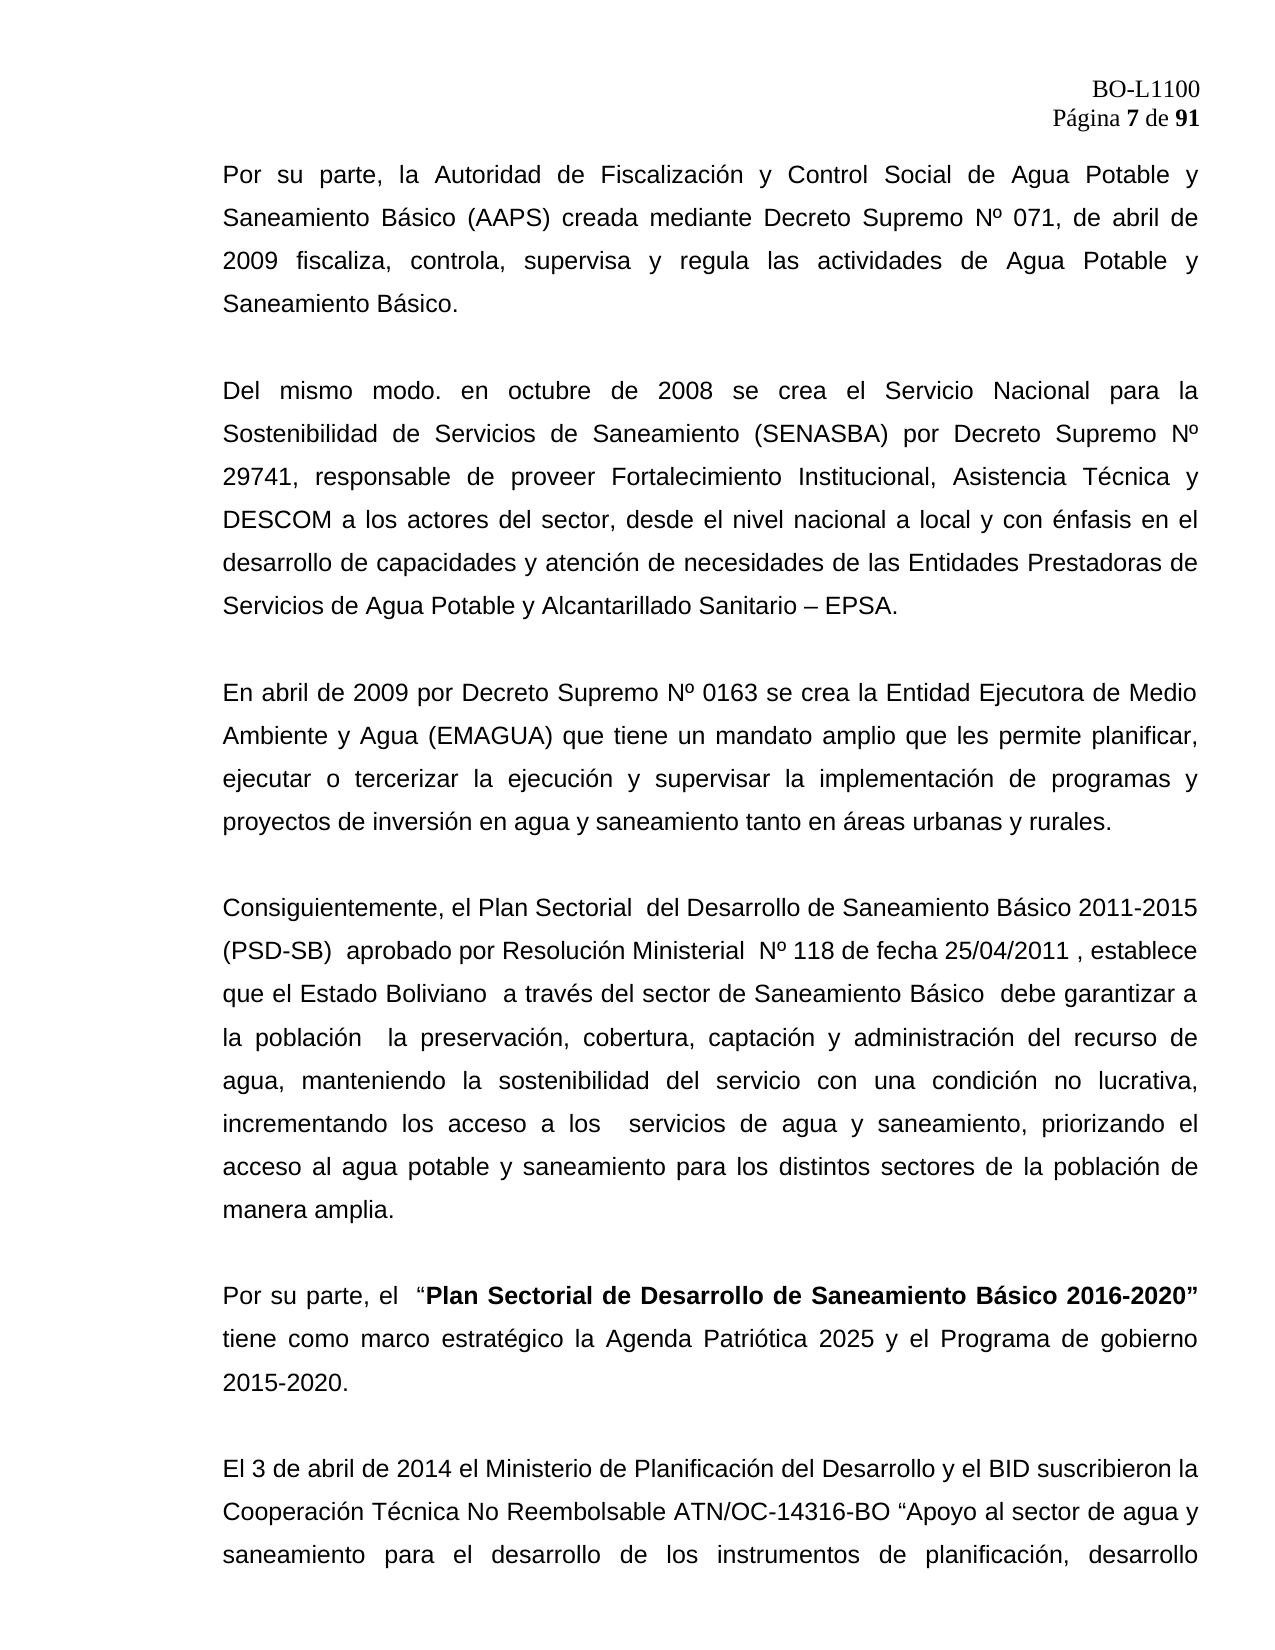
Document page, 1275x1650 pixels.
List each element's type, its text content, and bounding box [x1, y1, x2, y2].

list Consiguientemente, el Plan Sectorial del Desarrollo de Saneamiento Básico 2011-2015 (PSD-SB) aprobado por Resolución Ministerial Nº 118 de fecha 25/04/2011 , establece que el Estado Boliviano a través del sector de Saneamiento Básico debe garantizar a la población la preservación, cobertura, captación y administración del recurso de agua, manteniendo la sostenibilidad del servicio con una condición no lucrativa, incrementando los acceso a los servicios de agua y saneamiento, priorizando el acceso al agua potable y saneamiento para los distintos sectores de la población de manera amplia. [222, 893, 1200, 1224]
text Por su parte, la Autoridad de Fiscalización y Control Social de Agua Potable y Saneamiento Básico (AAPS) creada mediante Decreto Supremo Nº 071, de abril de 2009 fiscaliza, controla, supervisa y regula las actividades de Agua Potable y Saneamiento Básico. [222, 160, 1200, 318]
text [222, 1454, 1200, 1569]
text Del mismo modo. en octubre de 2008 se crea el Servicio Nacional para la Sostenibilidad de Servicios de Saneamiento (SENASBA) por Decreto Supremo Nº 29741, responsable de proveer Fortalecimiento Institucional, Asistencia Técnica y DESCOM a los actores del sector, desde el nivel nacional a local y con énfasis en el desarrollo de capacidades y atención de necesidades de las Entidades Prestadoras de Servicios de Agua Potable y Alcantarillado Sanitario – EPSA. [222, 376, 1200, 620]
text Por su parte, el “Plan Sectorial de Desarrollo de Saneamiento Básico 2016-2020” tiene como marco estratégico la Agenda Patriótica 2025 y el Programa de gobierno 2015-2020. [222, 1281, 1200, 1396]
text En abril de 2009 por Decreto Supremo Nº 0163 se crea la Entidad Ejecutora de Medio Ambiente y Agua (EMAGUA) que tiene un mandato amplio que les permite planificar, ejecutar o tercerizar la ejecución y supervisar la implementación de programas y proyectos de inversión en agua y saneamiento tanto en áreas urbanas y rurales. [222, 678, 1200, 836]
